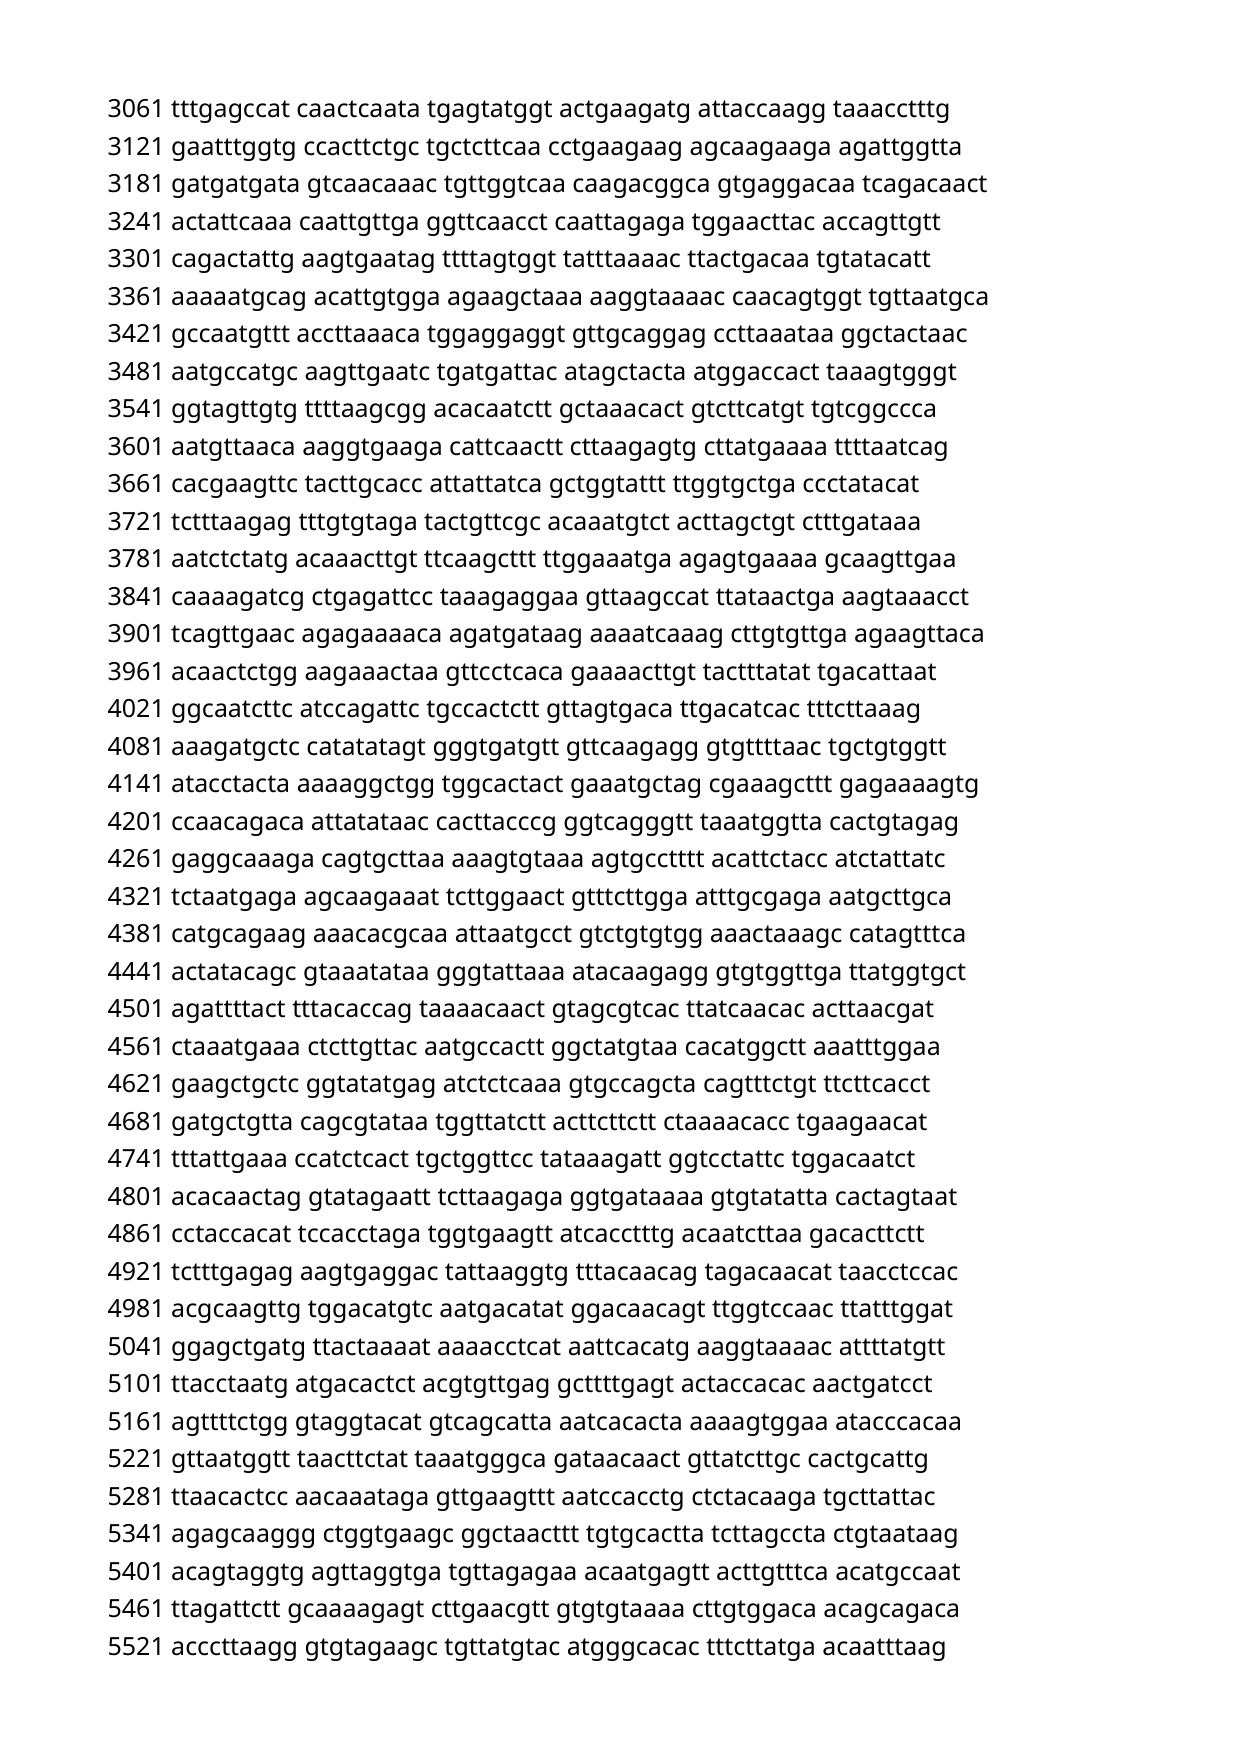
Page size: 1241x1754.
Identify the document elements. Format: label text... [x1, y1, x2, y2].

text 5161 agttttctgg gtaggtacat gtcagcatta aatcacacta aaaagtggaa atacccacaa [75, 1402, 1165, 1439]
text 3541 ggtagttgtg ttttaagcgg acacaatctt gctaaacact gtcttcatgt tgtcggccca [75, 389, 1165, 427]
text 3721 tctttaagag tttgtgtaga tactgttcgc acaaatgtct acttagctgt ctttgataaa [75, 502, 1165, 539]
text 3601 aatgttaaca aaggtgaaga cattcaactt cttaagagtg cttatgaaaa ttttaatcag [75, 427, 1165, 464]
text 4921 tctttgagag aagtgaggac tattaaggtg tttacaacag tagacaacat taacctccac [75, 1252, 1165, 1289]
text 3061 tttgagccat caactcaata tgagtatggt actgaagatg attaccaagg taaacctttg [75, 89, 1165, 127]
text 4861 cctaccacat tccacctaga tggtgaagtt atcacctttg acaatcttaa gacacttctt [75, 1214, 1165, 1252]
text 4981 acgcaagttg tggacatgtc aatgacatat ggacaacagt ttggtccaac ttatttggat [75, 1289, 1165, 1327]
text 5461 ttagattctt gcaaaagagt cttgaacgtt gtgtgtaaaa cttgtggaca acagcagaca [75, 1589, 1165, 1627]
text 5101 ttacctaatg atgacactct acgtgttgag gcttttgagt actaccacac aactgatcct [75, 1364, 1165, 1402]
text 4321 tctaatgaga agcaagaaat tcttggaact gtttcttgga atttgcgaga aatgcttgca [75, 877, 1165, 914]
text 3901 tcagttgaac agagaaaaca agatgataag aaaatcaaag cttgtgttga agaagttaca [75, 614, 1165, 652]
text 4741 tttattgaaa ccatctcact tgctggttcc tataaagatt ggtcctattc tggacaatct [75, 1139, 1165, 1177]
text 4681 gatgctgtta cagcgtataa tggttatctt acttcttctt ctaaaacacc tgaagaacat [75, 1102, 1165, 1139]
text 4381 catgcagaag aaacacgcaa attaatgcct gtctgtgtgg aaactaaagc catagtttca [75, 914, 1165, 952]
text 4441 actatacagc gtaaatataa gggtattaaa atacaagagg gtgtggttga ttatggtgct [75, 952, 1165, 989]
text 3361 aaaaatgcag acattgtgga agaagctaaa aaggtaaaac caacagtggt tgttaatgca [75, 277, 1165, 314]
text 4081 aaagatgctc catatatagt gggtgatgtt gttcaagagg gtgttttaac tgctgtggtt [75, 727, 1165, 764]
text 3961 acaactctgg aagaaactaa gttcctcaca gaaaacttgt tactttatat tgacattaat [75, 652, 1165, 689]
text 3121 gaatttggtg ccacttctgc tgctcttcaa cctgaagaag agcaagaaga agattggtta [75, 127, 1165, 164]
text 3841 caaaagatcg ctgagattcc taaagaggaa gttaagccat ttataactga aagtaaacct [75, 577, 1165, 614]
text 5401 acagtaggtg agttaggtga tgttagagaa acaatgagtt acttgtttca acatgccaat [75, 1552, 1165, 1589]
text 4561 ctaaatgaaa ctcttgttac aatgccactt ggctatgtaa cacatggctt aaatttggaa [75, 1027, 1165, 1064]
text 5281 ttaacactcc aacaaataga gttgaagttt aatccacctg ctctacaaga tgcttattac [75, 1477, 1165, 1514]
text 5221 gttaatggtt taacttctat taaatgggca gataacaact gttatcttgc cactgcattg [75, 1439, 1165, 1477]
text 3181 gatgatgata gtcaacaaac tgttggtcaa caagacggca gtgaggacaa tcagacaact [75, 164, 1165, 202]
text 3241 actattcaaa caattgttga ggttcaacct caattagaga tggaacttac accagttgtt [75, 202, 1165, 239]
text 4021 ggcaatcttc atccagattc tgccactctt gttagtgaca ttgacatcac tttcttaaag [75, 689, 1165, 727]
text 3781 aatctctatg acaaacttgt ttcaagcttt ttggaaatga agagtgaaaa gcaagttgaa [75, 539, 1165, 577]
text 3661 cacgaagttc tacttgcacc attattatca gctggtattt ttggtgctga ccctatacat [75, 464, 1165, 502]
text 4201 ccaacagaca attatataac cacttacccg ggtcagggtt taaatggtta cactgtagag [75, 802, 1165, 839]
text 5521 acccttaagg gtgtagaagc tgttatgtac atgggcacac tttcttatga acaatttaag [75, 1627, 1165, 1664]
text 4621 gaagctgctc ggtatatgag atctctcaaa gtgccagcta cagtttctgt ttcttcacct [75, 1064, 1165, 1102]
text 3421 gccaatgttt accttaaaca tggaggaggt gttgcaggag ccttaaataa ggctactaac [75, 314, 1165, 352]
text 4141 atacctacta aaaaggctgg tggcactact gaaatgctag cgaaagcttt gagaaaagtg [75, 764, 1165, 802]
text 4261 gaggcaaaga cagtgcttaa aaagtgtaaa agtgcctttt acattctacc atctattatc [75, 839, 1165, 877]
text 4501 agattttact tttacaccag taaaacaact gtagcgtcac ttatcaacac acttaacgat [75, 989, 1165, 1027]
text 3481 aatgccatgc aagttgaatc tgatgattac atagctacta atggaccact taaagtgggt [75, 352, 1165, 389]
text 5341 agagcaaggg ctggtgaagc ggctaacttt tgtgcactta tcttagccta ctgtaataag [75, 1514, 1165, 1552]
text 4801 acacaactag gtatagaatt tcttaagaga ggtgataaaa gtgtatatta cactagtaat [75, 1177, 1165, 1214]
text 3301 cagactattg aagtgaatag ttttagtggt tatttaaaac ttactgacaa tgtatacatt [75, 239, 1165, 277]
text 5041 ggagctgatg ttactaaaat aaaacctcat aattcacatg aaggtaaaac attttatgtt [75, 1327, 1165, 1364]
